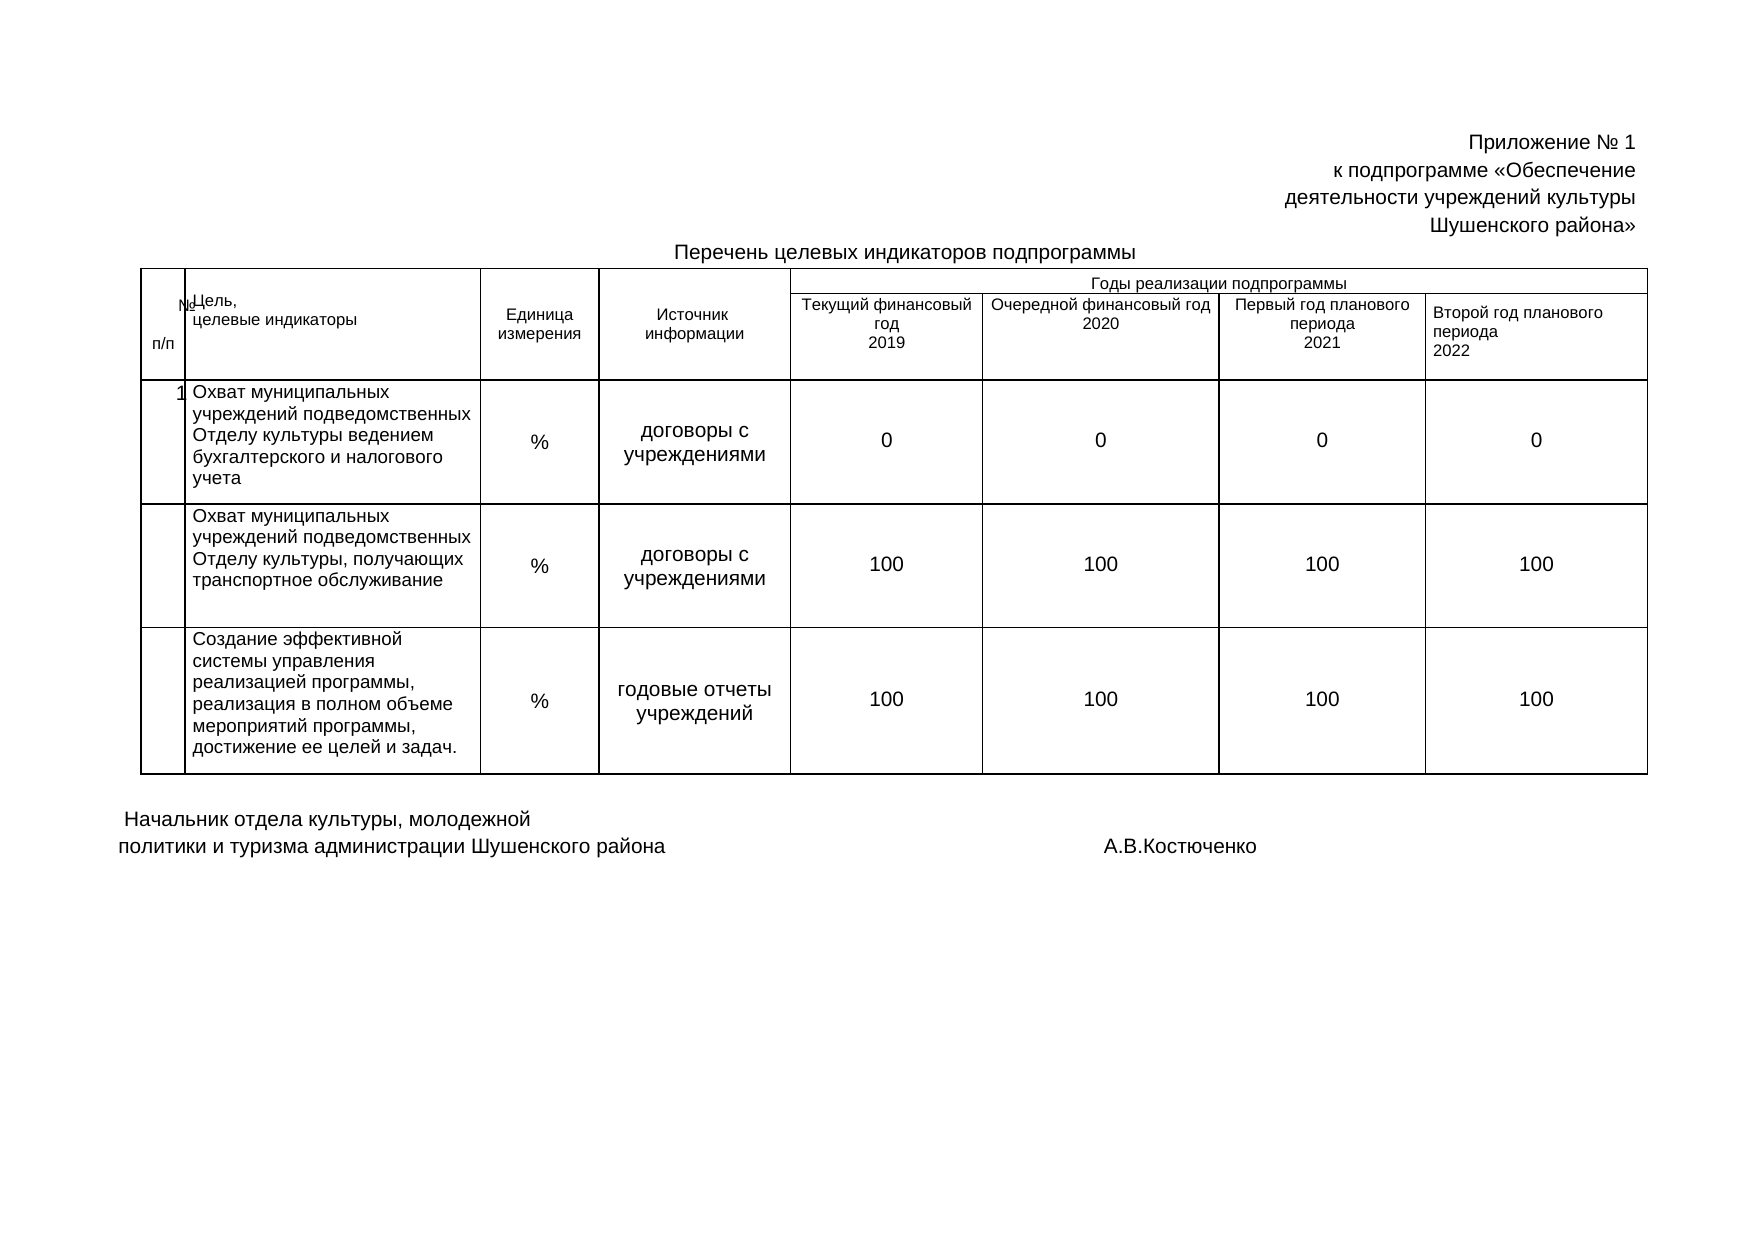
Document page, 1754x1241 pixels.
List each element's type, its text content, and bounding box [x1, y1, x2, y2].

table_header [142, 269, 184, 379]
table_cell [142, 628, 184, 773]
text Шушенского района» [1122, 212, 1636, 236]
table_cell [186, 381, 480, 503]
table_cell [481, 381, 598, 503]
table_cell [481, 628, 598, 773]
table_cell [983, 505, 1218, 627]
text Приложение № 1 [1137, 130, 1636, 154]
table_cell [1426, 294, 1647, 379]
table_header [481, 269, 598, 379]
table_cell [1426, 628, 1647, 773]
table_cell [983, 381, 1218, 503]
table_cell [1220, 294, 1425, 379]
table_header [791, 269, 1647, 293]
text к подпрограмме «Обеспечение [1122, 157, 1636, 181]
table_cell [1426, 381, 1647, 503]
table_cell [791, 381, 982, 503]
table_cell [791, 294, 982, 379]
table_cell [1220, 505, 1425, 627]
text деятельности учреждений культуры [1122, 185, 1636, 209]
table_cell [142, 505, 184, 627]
text Начальник отдела культуры, молодежной [118, 807, 1636, 831]
text Перечень целевых индикаторов подпрограммы [118, 240, 1636, 264]
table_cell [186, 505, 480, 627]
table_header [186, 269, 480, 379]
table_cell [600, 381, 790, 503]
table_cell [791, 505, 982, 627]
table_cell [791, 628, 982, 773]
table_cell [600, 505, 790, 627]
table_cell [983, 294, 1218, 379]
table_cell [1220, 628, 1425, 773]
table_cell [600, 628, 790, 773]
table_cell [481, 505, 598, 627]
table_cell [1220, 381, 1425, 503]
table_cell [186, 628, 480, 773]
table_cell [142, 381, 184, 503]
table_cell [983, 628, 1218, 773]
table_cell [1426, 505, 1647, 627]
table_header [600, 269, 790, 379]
text политики и туризма администрации Шушенского района А.В.Костюченко [118, 834, 1636, 858]
